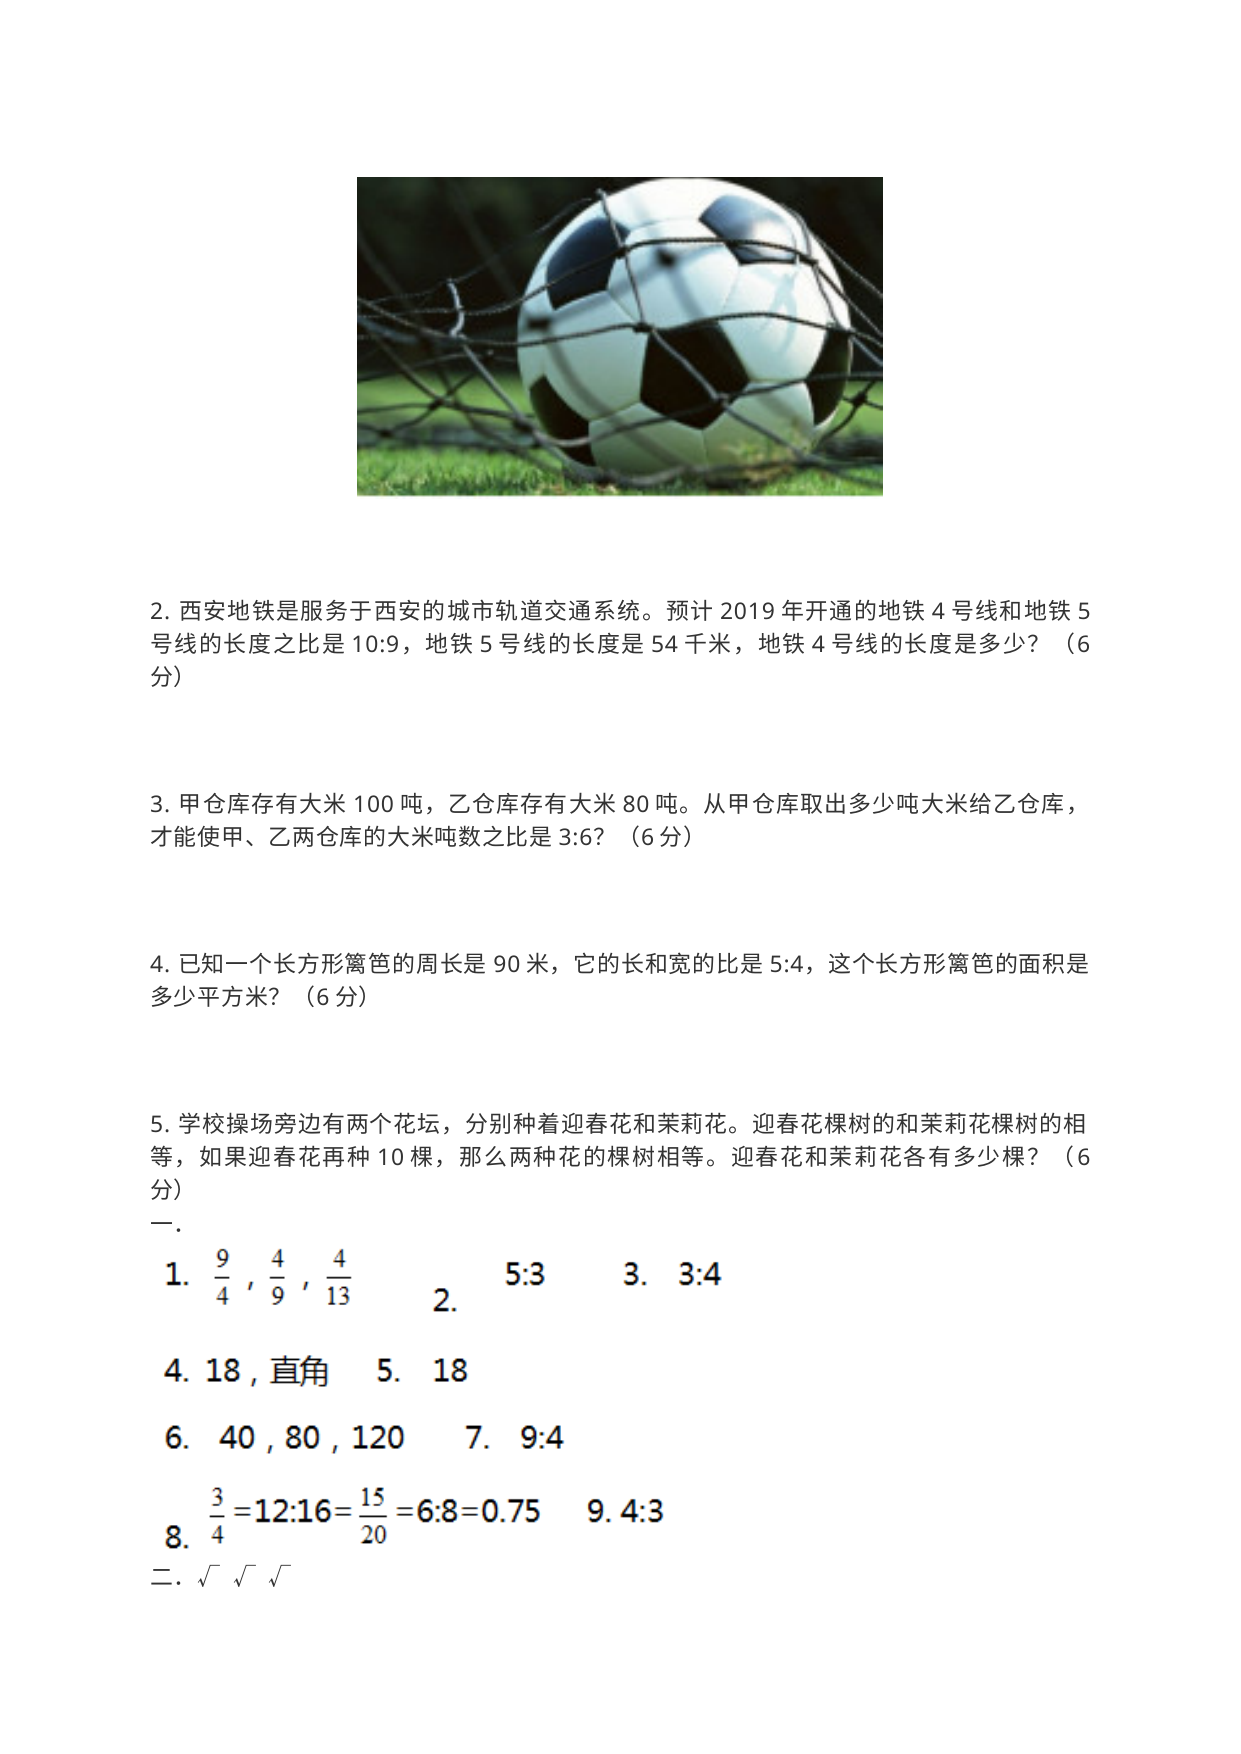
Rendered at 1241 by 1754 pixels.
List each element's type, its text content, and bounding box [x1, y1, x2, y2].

text 二．√ √ √ [150, 1559, 1090, 1592]
text 4. 已知一个长方形篱笆的周长是90米，它的长和宽的比是5:4，这个长方形篱笆的面积是多少平方米？（6分） [150, 946, 1090, 1012]
text 2. 西安地铁是服务于西安的城市轨道交通系统。预计2019年开通的地铁4号线和地铁5号线的长度之比是10:9，地铁5号线的长度是54千米，地铁4号线的长度是多少？（6分） [150, 592, 1090, 692]
text 3. 甲仓库存有大米100吨，乙仓库存有大米80吨。从甲仓库取出多少吨大米给乙仓库，才能使甲、乙两仓库的大米吨数之比是3:6？（6分） [150, 786, 1090, 852]
picture [150, 1238, 751, 1560]
picture [357, 177, 883, 499]
text 5. 学校操场旁边有两个花坛，分别种着迎春花和茉莉花。迎春花棵树的和茉莉花棵树的相等，如果迎春花再种10棵，那么两种花的棵树相等。迎春花和茉莉花各有多少棵？（6分） [150, 1106, 1090, 1206]
